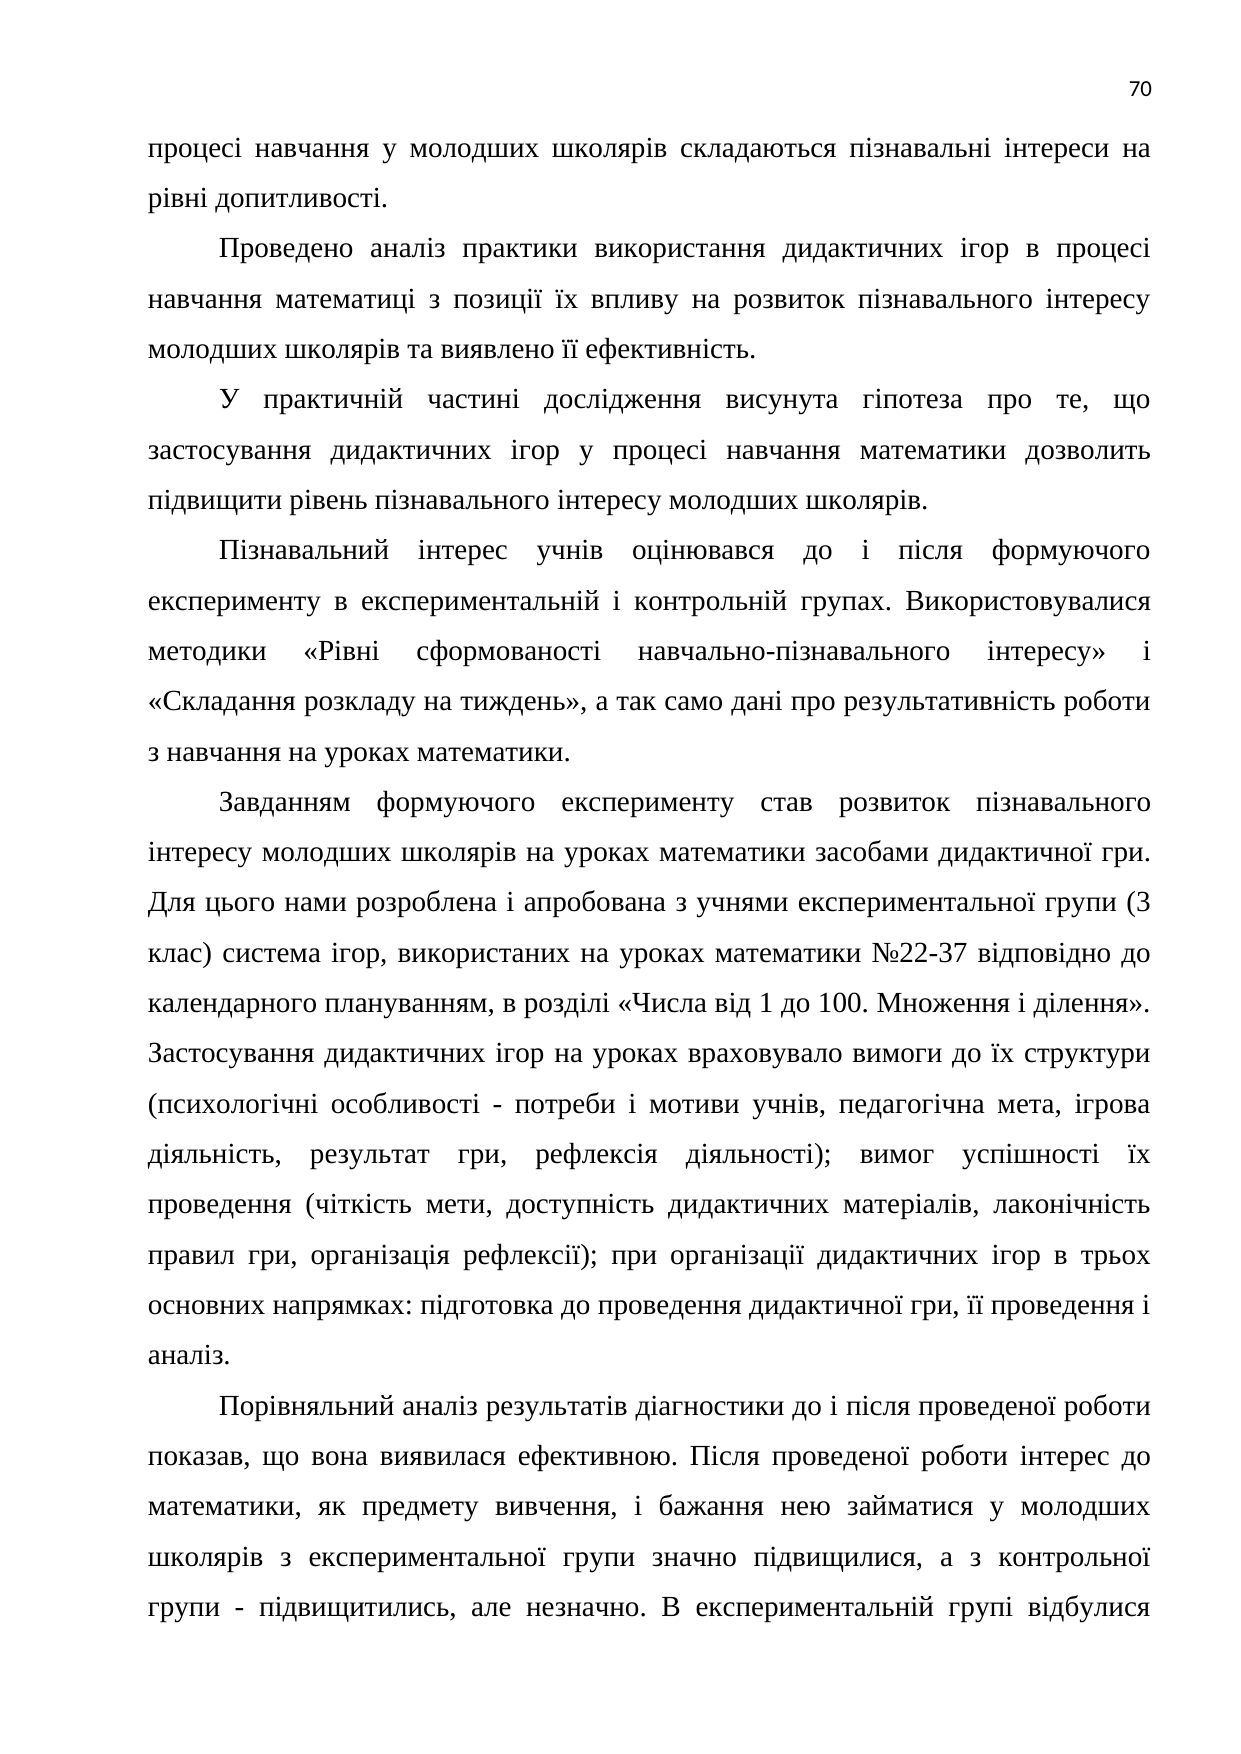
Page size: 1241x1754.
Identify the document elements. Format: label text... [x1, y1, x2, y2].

text Завданням формуючого експерименту став розвиток пізнавального інтересу молодших школярів на уроках математики засобами дидактичної гри. Для цього нами розроблена і апробована з учнями експериментальної групи (3 клас) система ігор, використаних на уроках математики №22-37 відповідно до календарного плануванням, в розділі «Числа від 1 до 100. Множення і ділення». Застосування дидактичних ігор на уроках враховувало вимоги до їх структури (психологічні особливості - потреби і мотиви учнів, педагогічна мета, ігрова діяльність, результат гри, рефлексія діяльності); вимог успішності їх проведення (чіткість мети, доступність дидактичних матеріалів, лаконічність правил гри, організація рефлексії); при організації дидактичних ігор в трьох основних напрямках: підготовка до проведення дидактичної гри, її проведення і аналіз. [148, 784, 1152, 1371]
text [148, 1388, 1152, 1622]
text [148, 130, 1152, 214]
text У практичній частині дослідження висунута гіпотеза про те, що застосування дидактичних ігор у процесі навчання математики дозволить підвищити рівень пізнавального інтересу молодших школярів. [148, 381, 1152, 516]
text Проведено аналіз практики використання дидактичних ігор в процесі навчання математиці з позиції їх впливу на розвиток пізнавального інтересу молодших школярів та виявлено її ефективність. [148, 231, 1152, 365]
text Пізнавальний інтерес учнів оцінювався до і після формуючого експерименту в експериментальній і контрольній групах. Використовувалися методики «Рівні сформованості навчально-пізнавального інтересу» і «Складання розкладу на тиждень», а так само дані про результативність роботи з навчання на уроках математики. [148, 532, 1152, 767]
